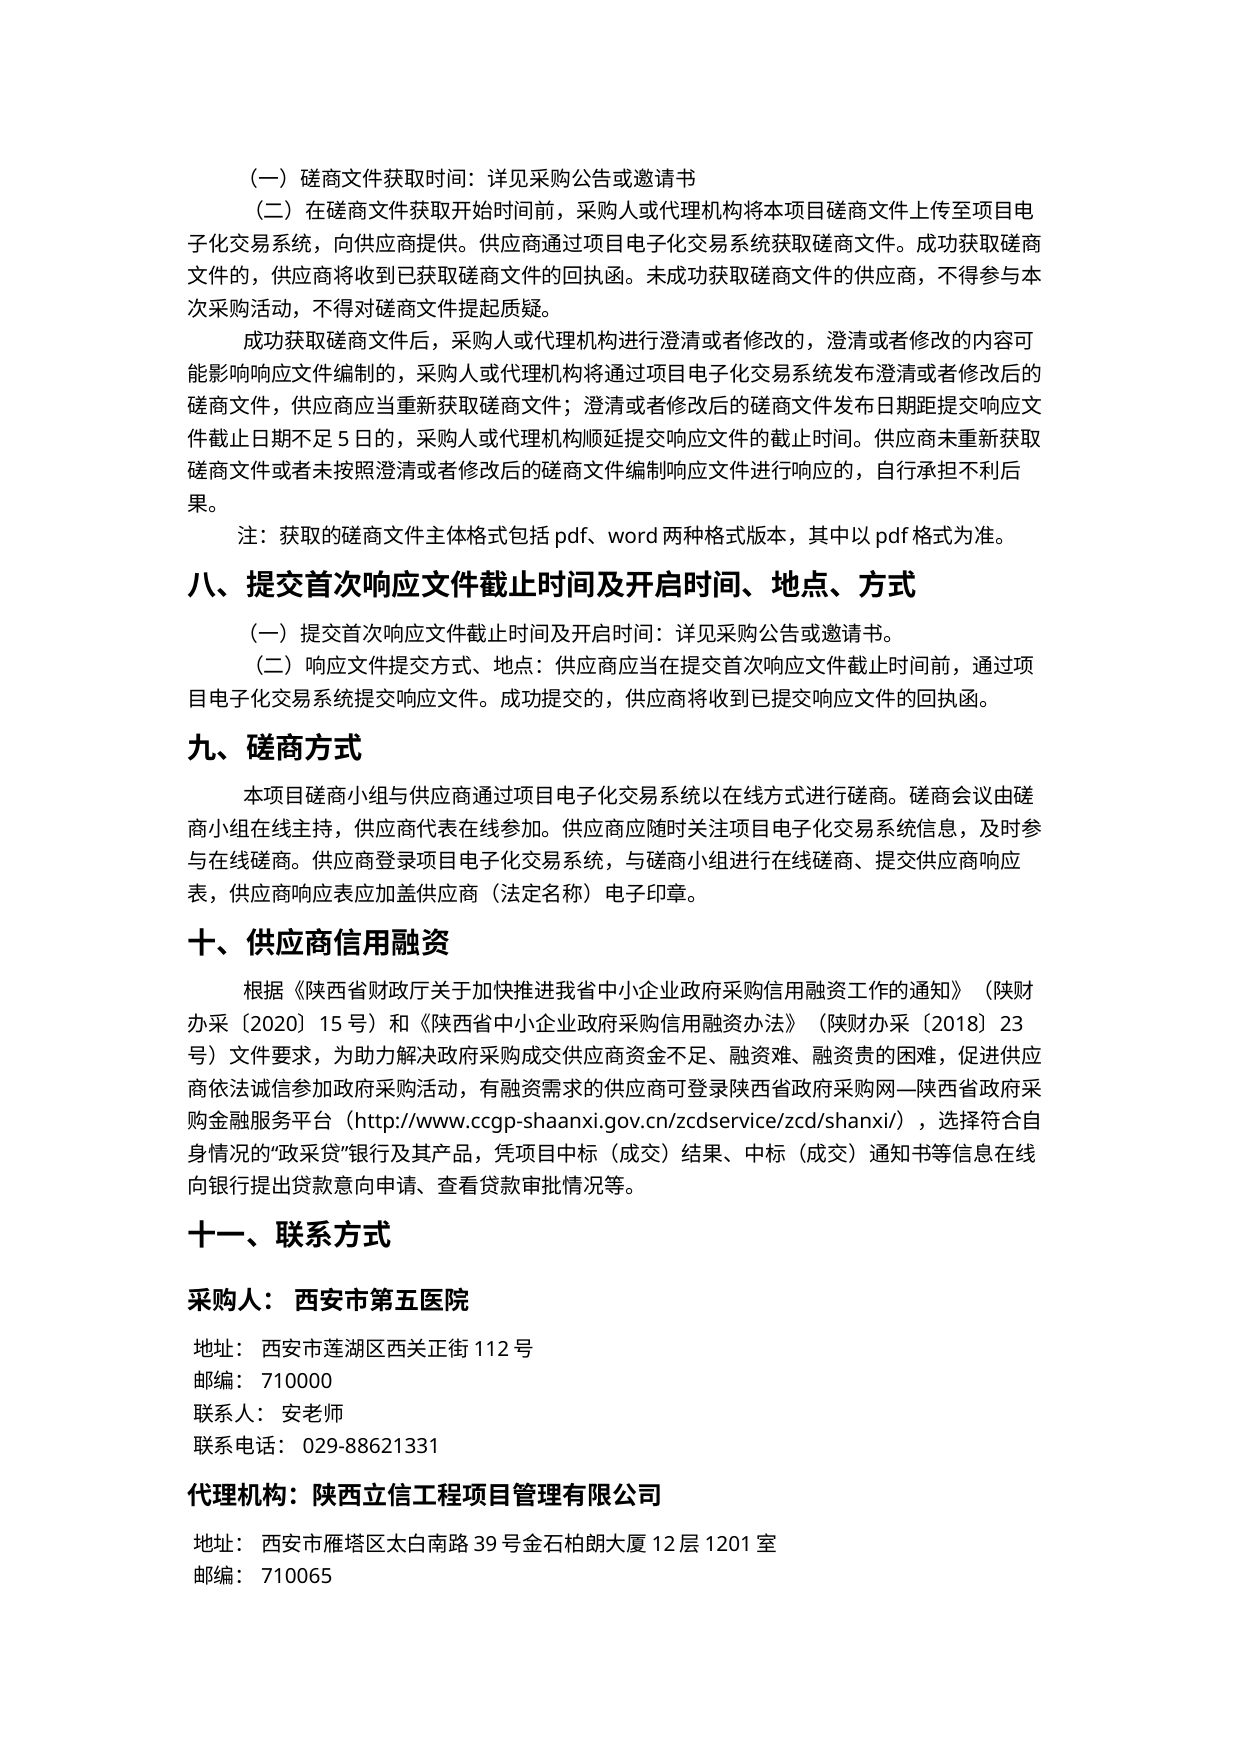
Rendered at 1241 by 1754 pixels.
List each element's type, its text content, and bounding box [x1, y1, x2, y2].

text （一）提交首次响应文件截止时间及开启时间：详见采购公告或邀请书。 [187, 617, 1053, 649]
text 联系电话： 029-88621331 [187, 1429, 1053, 1462]
text 根据《陕西省财政厅关于加快推进我省中小企业政府采购信用融资工作的通知》（陕财办采〔2020〕15 号）和《陕西省中小企业政府采购信用融资办法》（陕财办采〔2018〕23 号）文件要求，为助力解决政府采购成交供应商资金不足、融资难、融资贵的困难，促进供应商依法诚信参加政府采购活动，有融资需求的供应商可登录陕西省政府采购网—陕西省政府采购金融服务平台（http://www.ccgp-shaanxi.gov.cn/zcdservice/zcd/shanxi/），选择符合自身情况的“政采贷”银行及其产品，凭项目中标（成交）结果、中标（成交）通知书等信息在线向银行提出贷款意向申请、查看贷款审批情况等。 [187, 974, 1053, 1202]
text 十、供应商信用融资 [187, 909, 1053, 974]
text （一）磋商文件获取时间：详见采购公告或邀请书 [187, 162, 1053, 194]
text （二）响应文件提交方式、地点：供应商应当在提交首次响应文件截止时间前，通过项目电子化交易系统提交响应文件。成功提交的，供应商将收到已提交响应文件的回执函。 [187, 649, 1053, 714]
text （二）在磋商文件获取开始时间前，采购人或代理机构将本项目磋商文件上传至项目电子化交易系统，向供应商提供。供应商通过项目电子化交易系统获取磋商文件。成功获取磋商文件的，供应商将收到已获取磋商文件的回执函。未成功获取磋商文件的供应商，不得参与本次采购活动，不得对磋商文件提起质疑。 [187, 194, 1053, 324]
text 联系人： 安老师 [187, 1397, 1053, 1429]
text 地址： 西安市莲湖区西关正街112号 [187, 1332, 1053, 1364]
text 注：获取的磋商文件主体格式包括pdf、word两种格式版本，其中以pdf格式为准。 [187, 519, 1053, 552]
text 本项目磋商小组与供应商通过项目电子化交易系统以在线方式进行磋商。磋商会议由磋商小组在线主持，供应商代表在线参加。供应商应随时关注项目电子化交易系统信息，及时参与在线磋商。供应商登录项目电子化交易系统，与磋商小组进行在线磋商、提交供应商响应表，供应商响应表应加盖供应商（法定名称）电子印章。 [187, 779, 1053, 909]
text 地址： 西安市雁塔区太白南路39号金石柏朗大厦12层1201室 [187, 1527, 1053, 1559]
text 十一、联系方式 [187, 1202, 1053, 1267]
text 成功获取磋商文件后，采购人或代理机构进行澄清或者修改的，澄清或者修改的内容可能影响响应文件编制的，采购人或代理机构将通过项目电子化交易系统发布澄清或者修改后的磋商文件，供应商应当重新获取磋商文件；澄清或者修改后的磋商文件发布日期距提交响应文件截止日期不足5日的，采购人或代理机构顺延提交响应文件的截止时间。供应商未重新获取磋商文件或者未按照澄清或者修改后的磋商文件编制响应文件进行响应的，自行承担不利后果。 [187, 324, 1053, 519]
text 邮编： 710065 [187, 1559, 1053, 1592]
text 九、磋商方式 [187, 714, 1053, 779]
text 八、提交首次响应文件截止时间及开启时间、地点、方式 [187, 552, 1053, 617]
text 采购人： 西安市第五医院 [187, 1267, 1053, 1332]
text 代理机构：陕西立信工程项目管理有限公司 [187, 1462, 1053, 1527]
text 邮编： 710000 [187, 1364, 1053, 1397]
